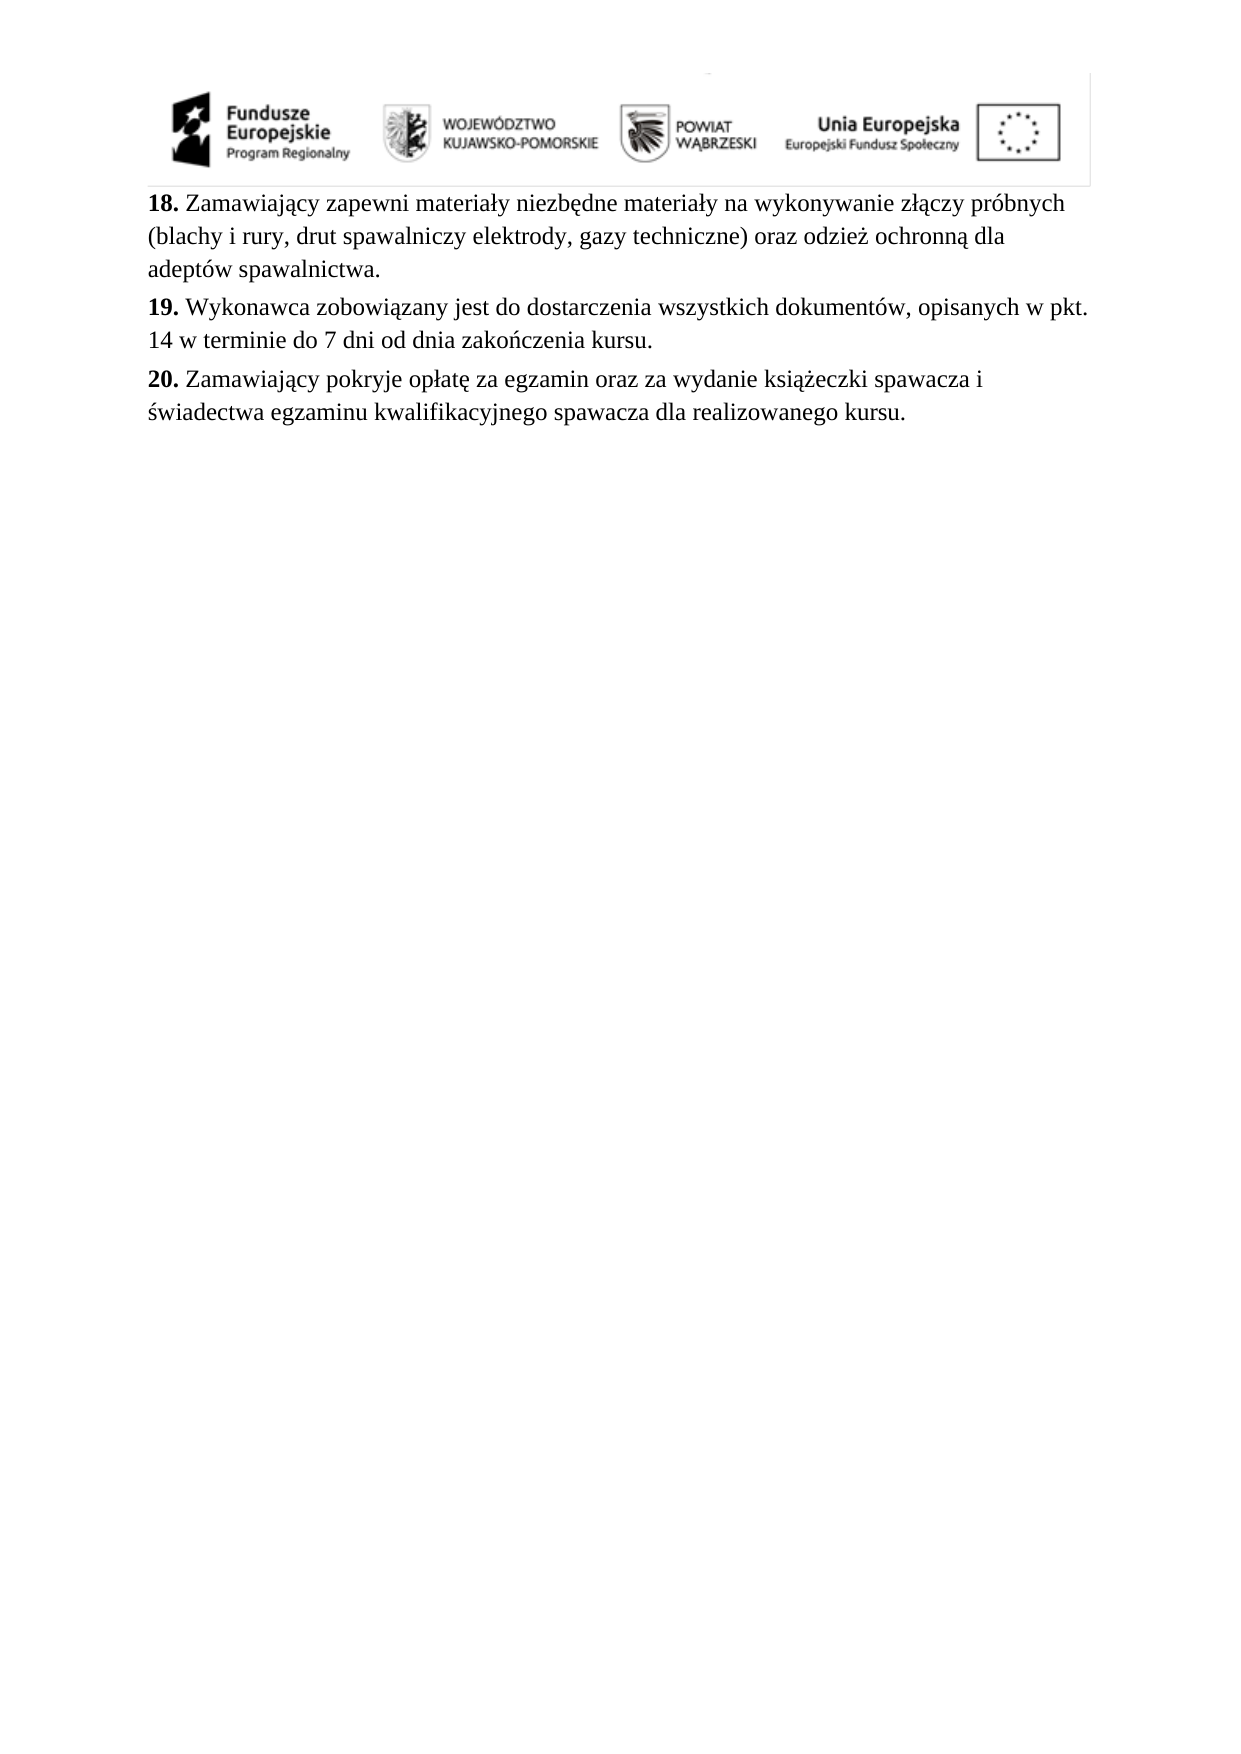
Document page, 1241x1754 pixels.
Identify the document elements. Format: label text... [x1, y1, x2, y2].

text 18. Zamawiający zapewni materiały niezbędne materiały na wykonywanie złączy próbnych (blachy i rury, drut spawalniczy elektrody, gazy techniczne) oraz odzież ochronną dla adeptów spawalnictwa. [148, 188, 1093, 283]
picture [147, 73, 1092, 188]
text 19. Wykonawca zobowiązany jest do dostarczenia wszystkich dokumentów, opisanych w pkt. 14 w terminie do 7 dni od dnia zakończenia kursu. [148, 292, 1093, 354]
text 20. Zamawiający pokryje opłatę za egzamin oraz za wydanie książeczki spawacza i świadectwa egzaminu kwalifikacyjnego spawacza dla realizowanego kursu. [148, 364, 1093, 426]
